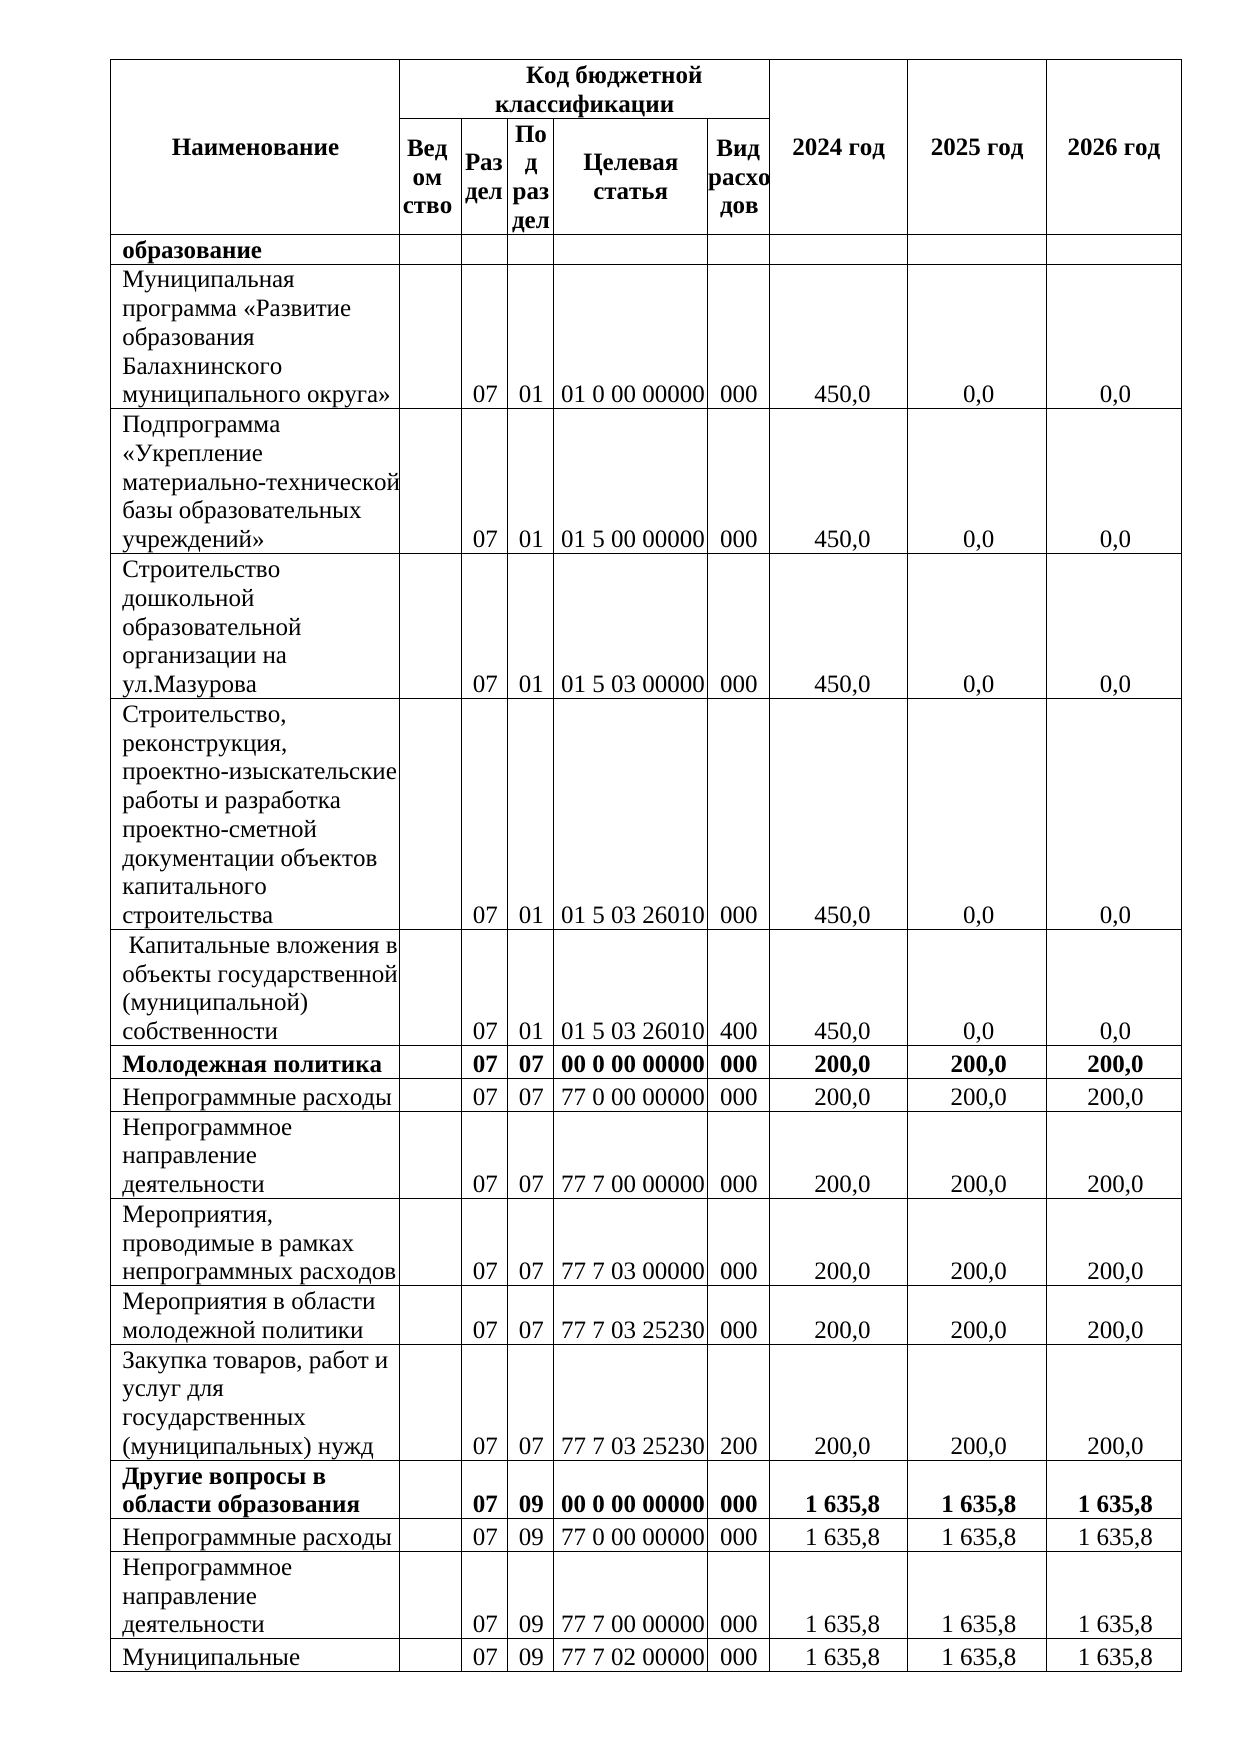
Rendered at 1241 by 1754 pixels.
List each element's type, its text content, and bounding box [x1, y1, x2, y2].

table_header 2024 год [770, 60, 907, 234]
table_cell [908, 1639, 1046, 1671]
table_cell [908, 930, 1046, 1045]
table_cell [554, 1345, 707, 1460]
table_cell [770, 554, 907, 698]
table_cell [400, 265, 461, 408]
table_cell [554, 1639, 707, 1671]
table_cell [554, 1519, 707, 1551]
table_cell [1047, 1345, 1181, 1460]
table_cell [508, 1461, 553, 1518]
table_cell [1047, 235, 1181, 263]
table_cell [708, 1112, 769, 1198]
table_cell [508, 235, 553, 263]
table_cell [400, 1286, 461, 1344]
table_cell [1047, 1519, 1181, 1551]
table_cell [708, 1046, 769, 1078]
table_cell Вид расходов [708, 119, 769, 234]
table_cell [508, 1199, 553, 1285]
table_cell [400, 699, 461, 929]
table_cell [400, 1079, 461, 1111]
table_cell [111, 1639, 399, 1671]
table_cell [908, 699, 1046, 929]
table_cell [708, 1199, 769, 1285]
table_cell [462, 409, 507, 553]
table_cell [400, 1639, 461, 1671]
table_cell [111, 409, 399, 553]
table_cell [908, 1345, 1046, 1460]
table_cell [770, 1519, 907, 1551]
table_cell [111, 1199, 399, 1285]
table_header 2025 год [908, 60, 1046, 234]
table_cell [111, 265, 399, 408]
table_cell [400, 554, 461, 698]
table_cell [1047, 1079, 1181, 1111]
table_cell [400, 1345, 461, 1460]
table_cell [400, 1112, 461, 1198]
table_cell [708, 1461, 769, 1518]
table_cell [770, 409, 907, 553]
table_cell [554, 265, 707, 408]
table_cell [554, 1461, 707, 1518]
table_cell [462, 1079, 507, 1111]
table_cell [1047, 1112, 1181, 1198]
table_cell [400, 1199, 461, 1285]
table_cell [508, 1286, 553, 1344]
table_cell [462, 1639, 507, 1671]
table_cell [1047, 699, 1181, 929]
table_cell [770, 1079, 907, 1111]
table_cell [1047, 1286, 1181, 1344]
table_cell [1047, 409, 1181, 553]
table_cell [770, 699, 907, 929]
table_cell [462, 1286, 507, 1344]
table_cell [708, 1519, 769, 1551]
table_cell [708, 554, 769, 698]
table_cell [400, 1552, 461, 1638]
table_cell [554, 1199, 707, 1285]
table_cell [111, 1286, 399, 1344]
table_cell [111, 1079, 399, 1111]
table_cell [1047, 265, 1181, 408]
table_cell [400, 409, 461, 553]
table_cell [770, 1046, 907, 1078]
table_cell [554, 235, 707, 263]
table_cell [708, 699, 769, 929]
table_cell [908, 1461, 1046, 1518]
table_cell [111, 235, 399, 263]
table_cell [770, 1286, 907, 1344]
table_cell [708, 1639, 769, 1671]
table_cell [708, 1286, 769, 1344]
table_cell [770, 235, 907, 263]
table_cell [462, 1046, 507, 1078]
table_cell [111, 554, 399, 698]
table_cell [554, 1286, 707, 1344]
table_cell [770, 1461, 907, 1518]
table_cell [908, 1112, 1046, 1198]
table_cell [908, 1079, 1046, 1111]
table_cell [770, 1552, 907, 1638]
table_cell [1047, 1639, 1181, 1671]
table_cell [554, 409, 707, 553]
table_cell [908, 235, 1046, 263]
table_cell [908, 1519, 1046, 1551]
table_header Наименование [111, 60, 399, 234]
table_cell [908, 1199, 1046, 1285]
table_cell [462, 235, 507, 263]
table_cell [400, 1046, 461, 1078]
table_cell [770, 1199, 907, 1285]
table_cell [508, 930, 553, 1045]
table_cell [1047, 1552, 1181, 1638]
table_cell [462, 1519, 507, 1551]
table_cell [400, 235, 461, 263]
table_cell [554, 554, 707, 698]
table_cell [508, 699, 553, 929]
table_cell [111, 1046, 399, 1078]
table_cell Под раз дел [508, 119, 553, 234]
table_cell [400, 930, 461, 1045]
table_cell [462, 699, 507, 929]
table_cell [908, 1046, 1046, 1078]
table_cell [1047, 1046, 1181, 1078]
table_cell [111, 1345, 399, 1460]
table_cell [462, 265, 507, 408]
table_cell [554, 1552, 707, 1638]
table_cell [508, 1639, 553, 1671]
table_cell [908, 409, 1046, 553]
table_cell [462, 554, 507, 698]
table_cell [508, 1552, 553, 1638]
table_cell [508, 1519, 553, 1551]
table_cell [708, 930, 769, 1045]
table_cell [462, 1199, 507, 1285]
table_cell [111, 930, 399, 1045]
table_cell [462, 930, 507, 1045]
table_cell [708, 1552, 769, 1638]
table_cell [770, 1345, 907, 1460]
table_header Код бюджетной классификации [400, 60, 769, 118]
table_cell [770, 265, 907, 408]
table_cell Раз дел [462, 119, 507, 234]
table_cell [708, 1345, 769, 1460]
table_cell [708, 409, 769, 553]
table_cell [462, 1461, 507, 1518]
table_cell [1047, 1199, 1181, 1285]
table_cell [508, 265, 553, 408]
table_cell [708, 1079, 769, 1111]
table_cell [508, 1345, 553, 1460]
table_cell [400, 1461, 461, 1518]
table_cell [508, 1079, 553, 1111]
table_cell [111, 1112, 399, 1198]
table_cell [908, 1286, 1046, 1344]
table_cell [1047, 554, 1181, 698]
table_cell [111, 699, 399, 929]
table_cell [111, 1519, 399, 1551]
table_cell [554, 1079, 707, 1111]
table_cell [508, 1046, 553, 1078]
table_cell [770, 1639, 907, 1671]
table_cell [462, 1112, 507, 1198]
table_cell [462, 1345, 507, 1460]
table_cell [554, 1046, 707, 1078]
table_cell Целевая статья [554, 119, 707, 234]
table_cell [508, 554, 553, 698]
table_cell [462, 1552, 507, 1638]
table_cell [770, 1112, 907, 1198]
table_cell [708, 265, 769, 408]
table_header 2026 год [1047, 60, 1181, 234]
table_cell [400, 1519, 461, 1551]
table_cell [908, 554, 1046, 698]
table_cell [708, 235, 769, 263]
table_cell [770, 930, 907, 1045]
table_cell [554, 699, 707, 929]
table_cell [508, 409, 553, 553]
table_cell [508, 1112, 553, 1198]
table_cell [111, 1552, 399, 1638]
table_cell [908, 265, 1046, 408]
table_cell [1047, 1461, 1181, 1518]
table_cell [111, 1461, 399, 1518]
table_cell Ведом ство [400, 119, 461, 234]
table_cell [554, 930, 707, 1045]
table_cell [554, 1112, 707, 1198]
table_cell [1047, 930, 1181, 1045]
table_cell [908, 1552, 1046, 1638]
